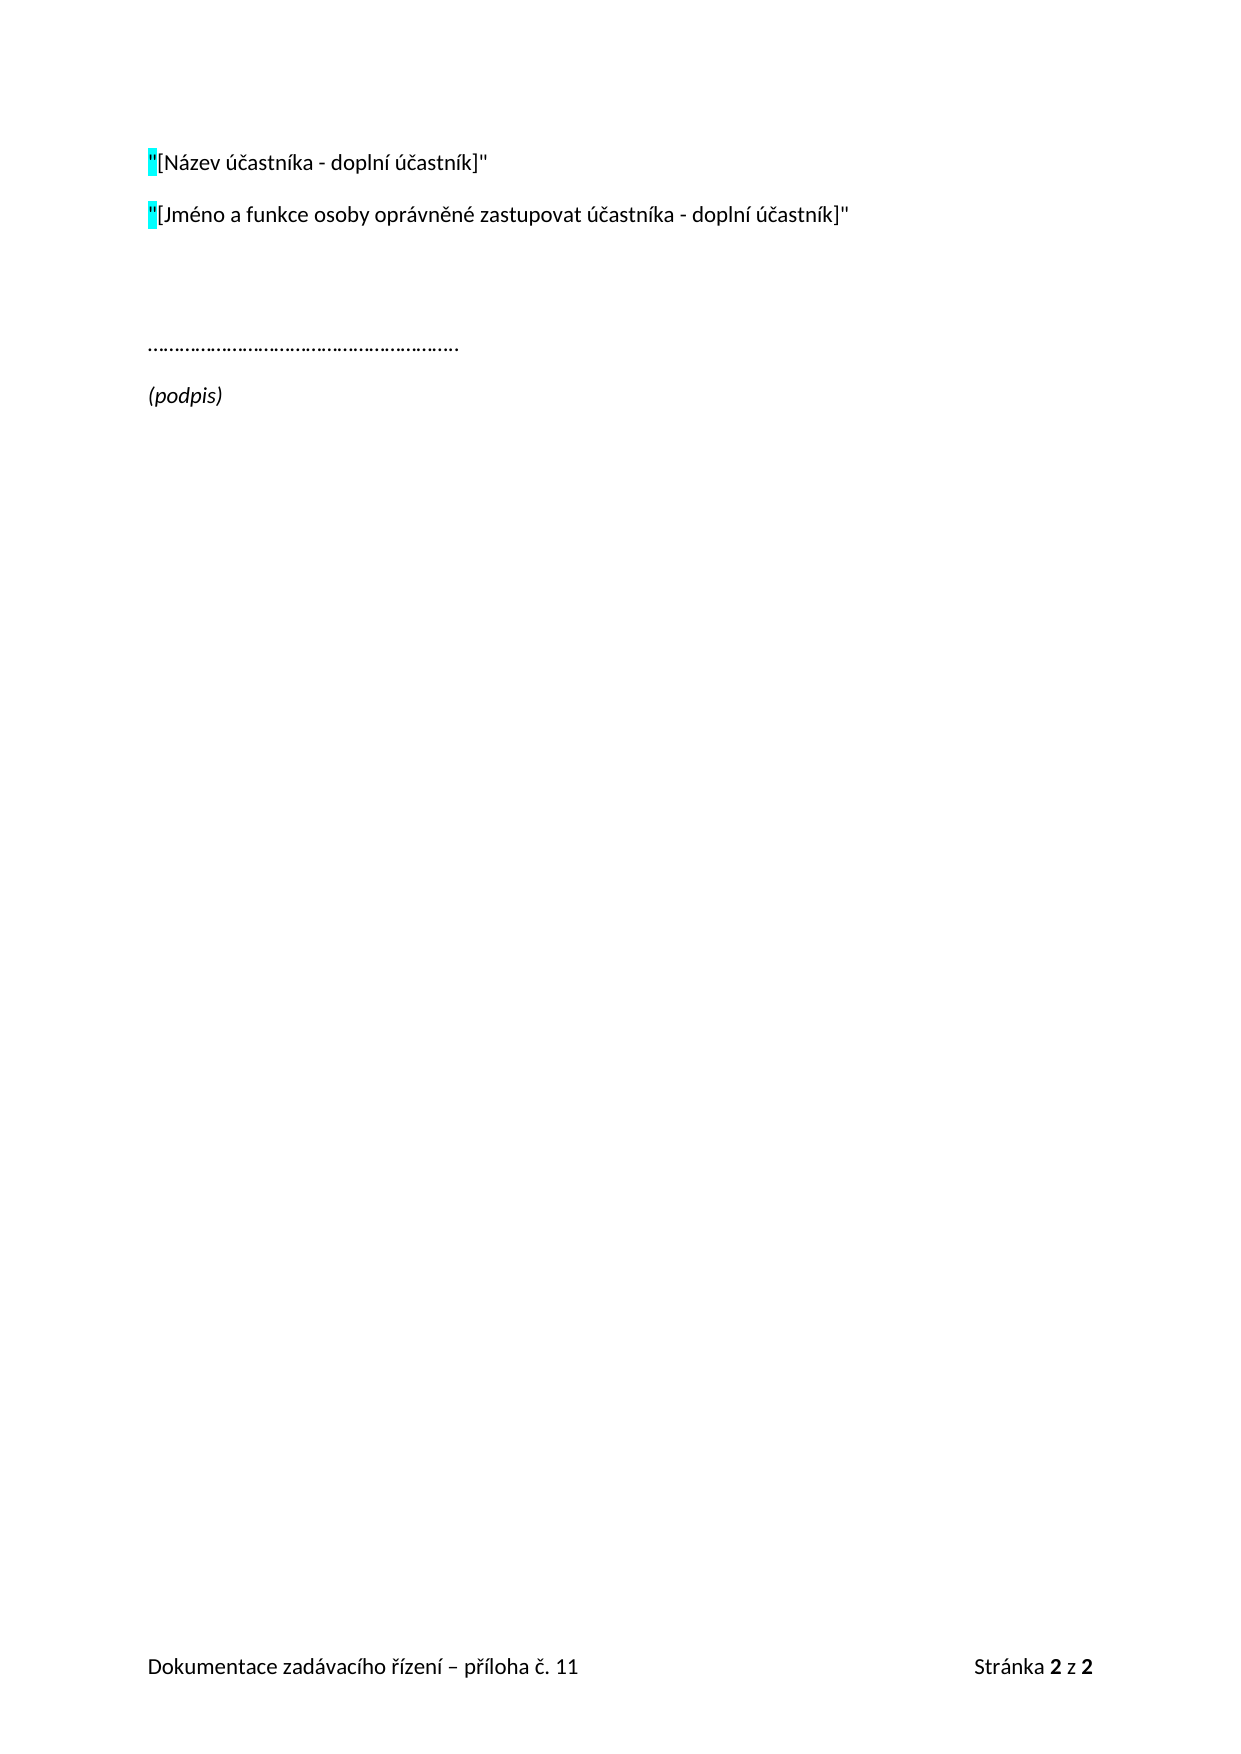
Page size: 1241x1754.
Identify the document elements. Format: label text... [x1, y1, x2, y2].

text (podpis) [148, 382, 1093, 410]
text ………………………………………………….. [148, 329, 1093, 357]
